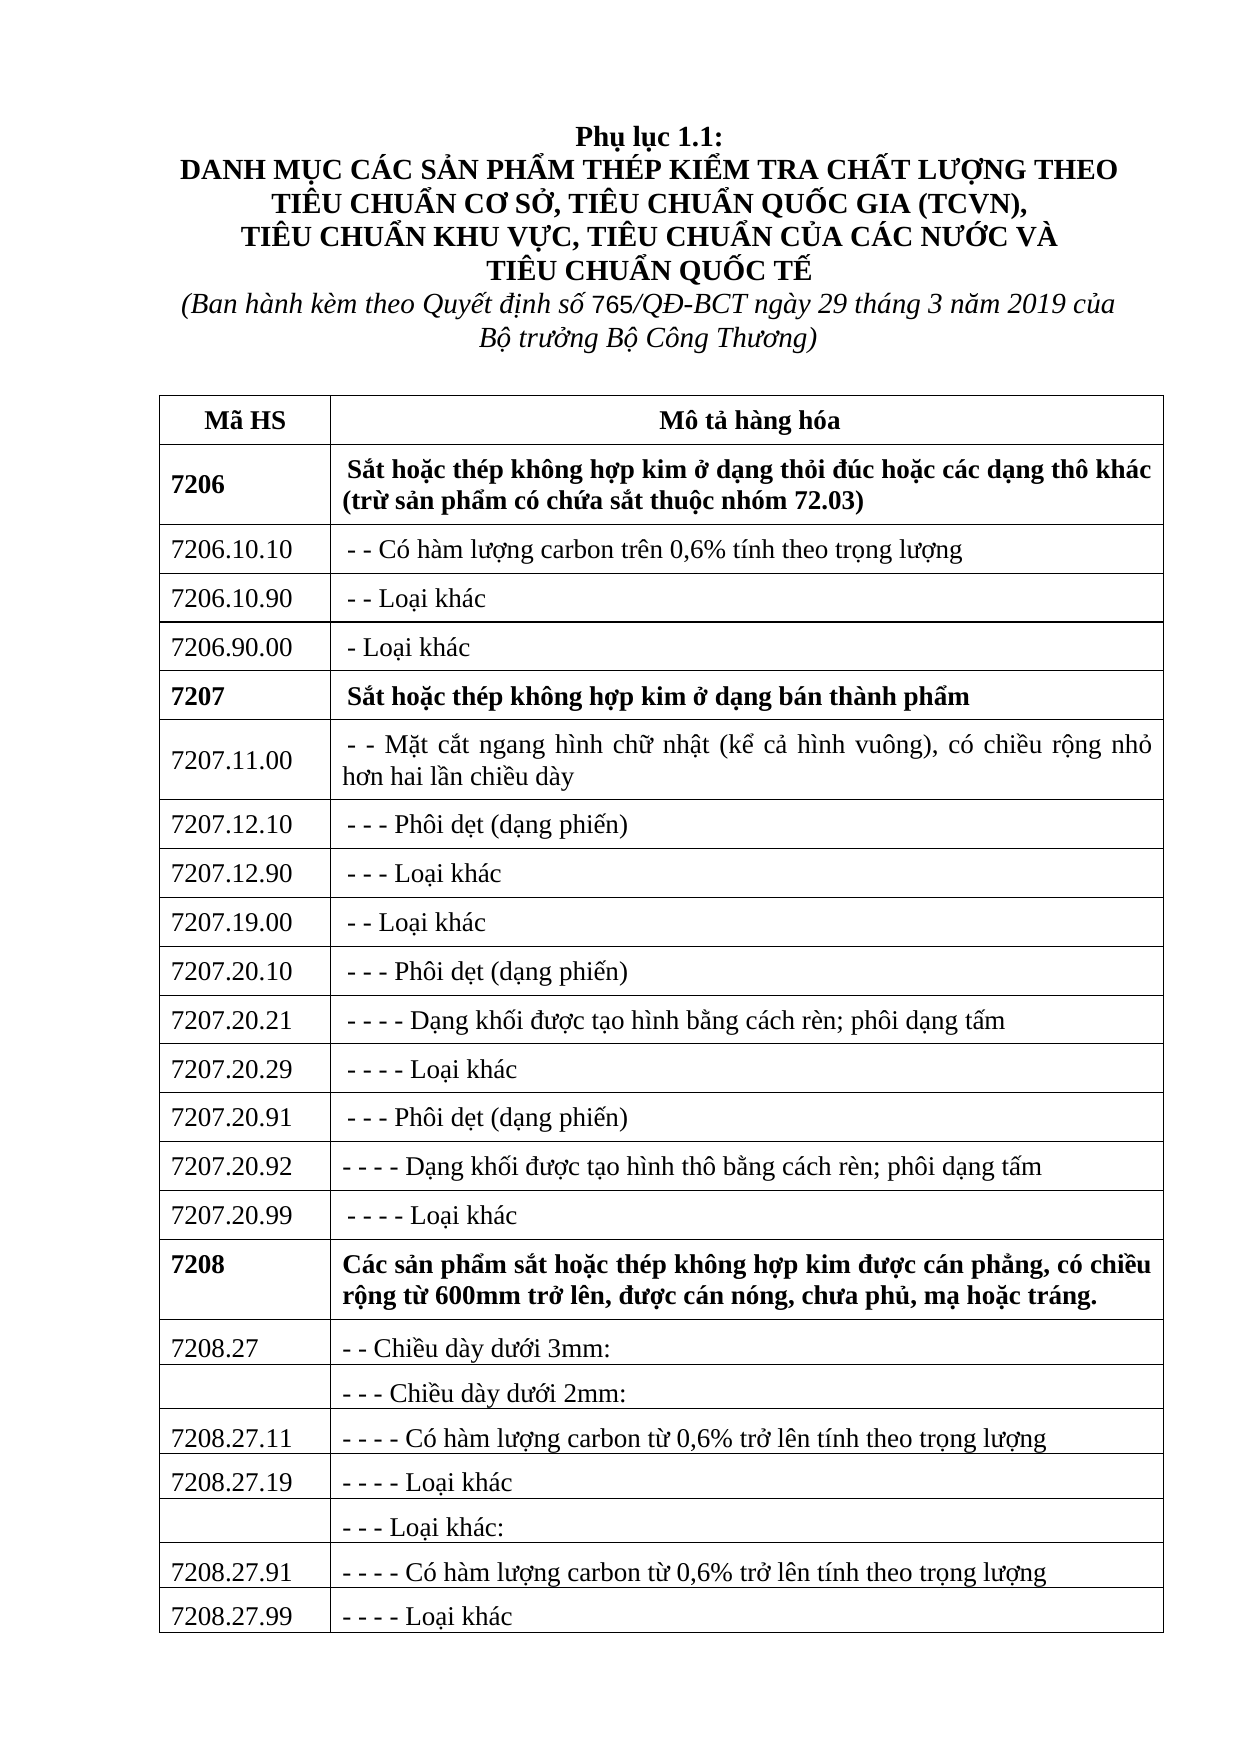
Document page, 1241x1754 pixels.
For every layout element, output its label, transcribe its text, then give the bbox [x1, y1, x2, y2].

table_cell 7208 [160, 1240, 330, 1319]
table_cell - - - Phôi dẹt (dạng phiến) [331, 1093, 1163, 1141]
table_cell - - - - Loại khác [331, 1454, 1163, 1497]
table_cell - - - Loại khác: [331, 1499, 1163, 1542]
table_cell 7206.10.10 [160, 525, 330, 572]
table_header Mô tả hàng hóa [331, 396, 1163, 444]
table_cell - - - Phôi dẹt (dạng phiến) [331, 947, 1163, 994]
text DANH MỤC CÁC SẢN PHẨM THÉP KIỂM TRA CHẤT LƯỢNG THEO TIÊU CHUẨN CƠ SỞ, TIÊU CHUẨN QUỐC GIA (TCVN), [177, 152, 1121, 219]
table_cell 7207.12.90 [160, 849, 330, 897]
table_header Mã HS [160, 396, 330, 444]
table_cell 7207.20.29 [160, 1044, 330, 1092]
table_cell - - - Chiều dày dưới 2mm: [331, 1365, 1163, 1408]
table_cell - - - - Loại khác [331, 1588, 1163, 1632]
table_cell 7208.27.99 [160, 1588, 330, 1632]
table_cell 7206.10.90 [160, 574, 330, 621]
table_cell 7207.12.10 [160, 800, 330, 848]
table_cell - - Loại khác [331, 898, 1163, 946]
text TIÊU CHUẨN KHU VỰC, TIÊU CHUẨN CỦA CÁC NƯỚC VÀ [177, 219, 1121, 253]
table_cell - - - - Có hàm lượng carbon từ 0,6% trở lên tính theo trọng lượng [331, 1543, 1163, 1587]
table_cell 7208.27.11 [160, 1409, 330, 1453]
table_cell 7207 [160, 671, 330, 719]
table_cell 7208.27 [160, 1320, 330, 1363]
table_cell Sắt hoặc thép không hợp kim ở dạng thỏi đúc hoặc các dạng thô khác (trừ sản phẩm có chứa sắt thuộc nhóm 72.03) [331, 445, 1163, 524]
table_cell Các sản phẩm sắt hoặc thép không hợp kim được cán phẳng, có chiều rộng từ 600mm trở lên, được cán nóng, chưa phủ, mạ hoặc tráng. [331, 1240, 1163, 1319]
text (Ban hành kèm theo Quyết định số 765/QĐ-BCT ngày 29 tháng 3 năm 2019 của Bộ trưởng Bộ Công Thương) [177, 286, 1121, 353]
table_cell 7206 [160, 445, 330, 524]
table_cell [160, 1499, 330, 1542]
text TIÊU CHUẨN QUỐC TẾ [177, 253, 1121, 286]
table_cell 7207.20.92 [160, 1142, 330, 1190]
text Phụ lục 1.1: [177, 119, 1121, 152]
table_cell - - Chiều dày dưới 3mm: [331, 1320, 1163, 1363]
table_cell - - Có hàm lượng carbon trên 0,6% tính theo trọng lượng [331, 525, 1163, 572]
table_cell 7207.20.99 [160, 1191, 330, 1239]
table_cell 7208.27.91 [160, 1543, 330, 1587]
table_cell - Loại khác [331, 623, 1163, 670]
table_cell - - - - Loại khác [331, 1044, 1163, 1092]
table_cell - - - - Dạng khối được tạo hình bằng cách rèn; phôi dạng tấm [331, 996, 1163, 1043]
table_cell 7208.27.19 [160, 1454, 330, 1497]
table_cell 7207.11.00 [160, 720, 330, 799]
table_cell - - - Phôi dẹt (dạng phiến) [331, 800, 1163, 848]
table_cell - - - - Có hàm lượng carbon từ 0,6% trở lên tính theo trọng lượng [331, 1409, 1163, 1453]
table_cell [160, 1365, 330, 1408]
table_cell 7207.20.91 [160, 1093, 330, 1141]
table_cell - - - Loại khác [331, 849, 1163, 897]
table_cell 7207.20.21 [160, 996, 330, 1043]
table_cell 7206.90.00 [160, 623, 330, 670]
table_cell - - - - Loại khác [331, 1191, 1163, 1239]
table_cell 7207.20.10 [160, 947, 330, 994]
table_cell - - Mặt cắt ngang hình chữ nhật (kể cả hình vuông), có chiều rộng nhỏ hơn hai lần chiều dày [331, 720, 1163, 799]
table_cell Sắt hoặc thép không hợp kim ở dạng bán thành phẩm [331, 671, 1163, 719]
table_cell - - Loại khác [331, 574, 1163, 621]
table_cell 7207.19.00 [160, 898, 330, 946]
table_cell - - - - Dạng khối được tạo hình thô bằng cách rèn; phôi dạng tấm [331, 1142, 1163, 1190]
